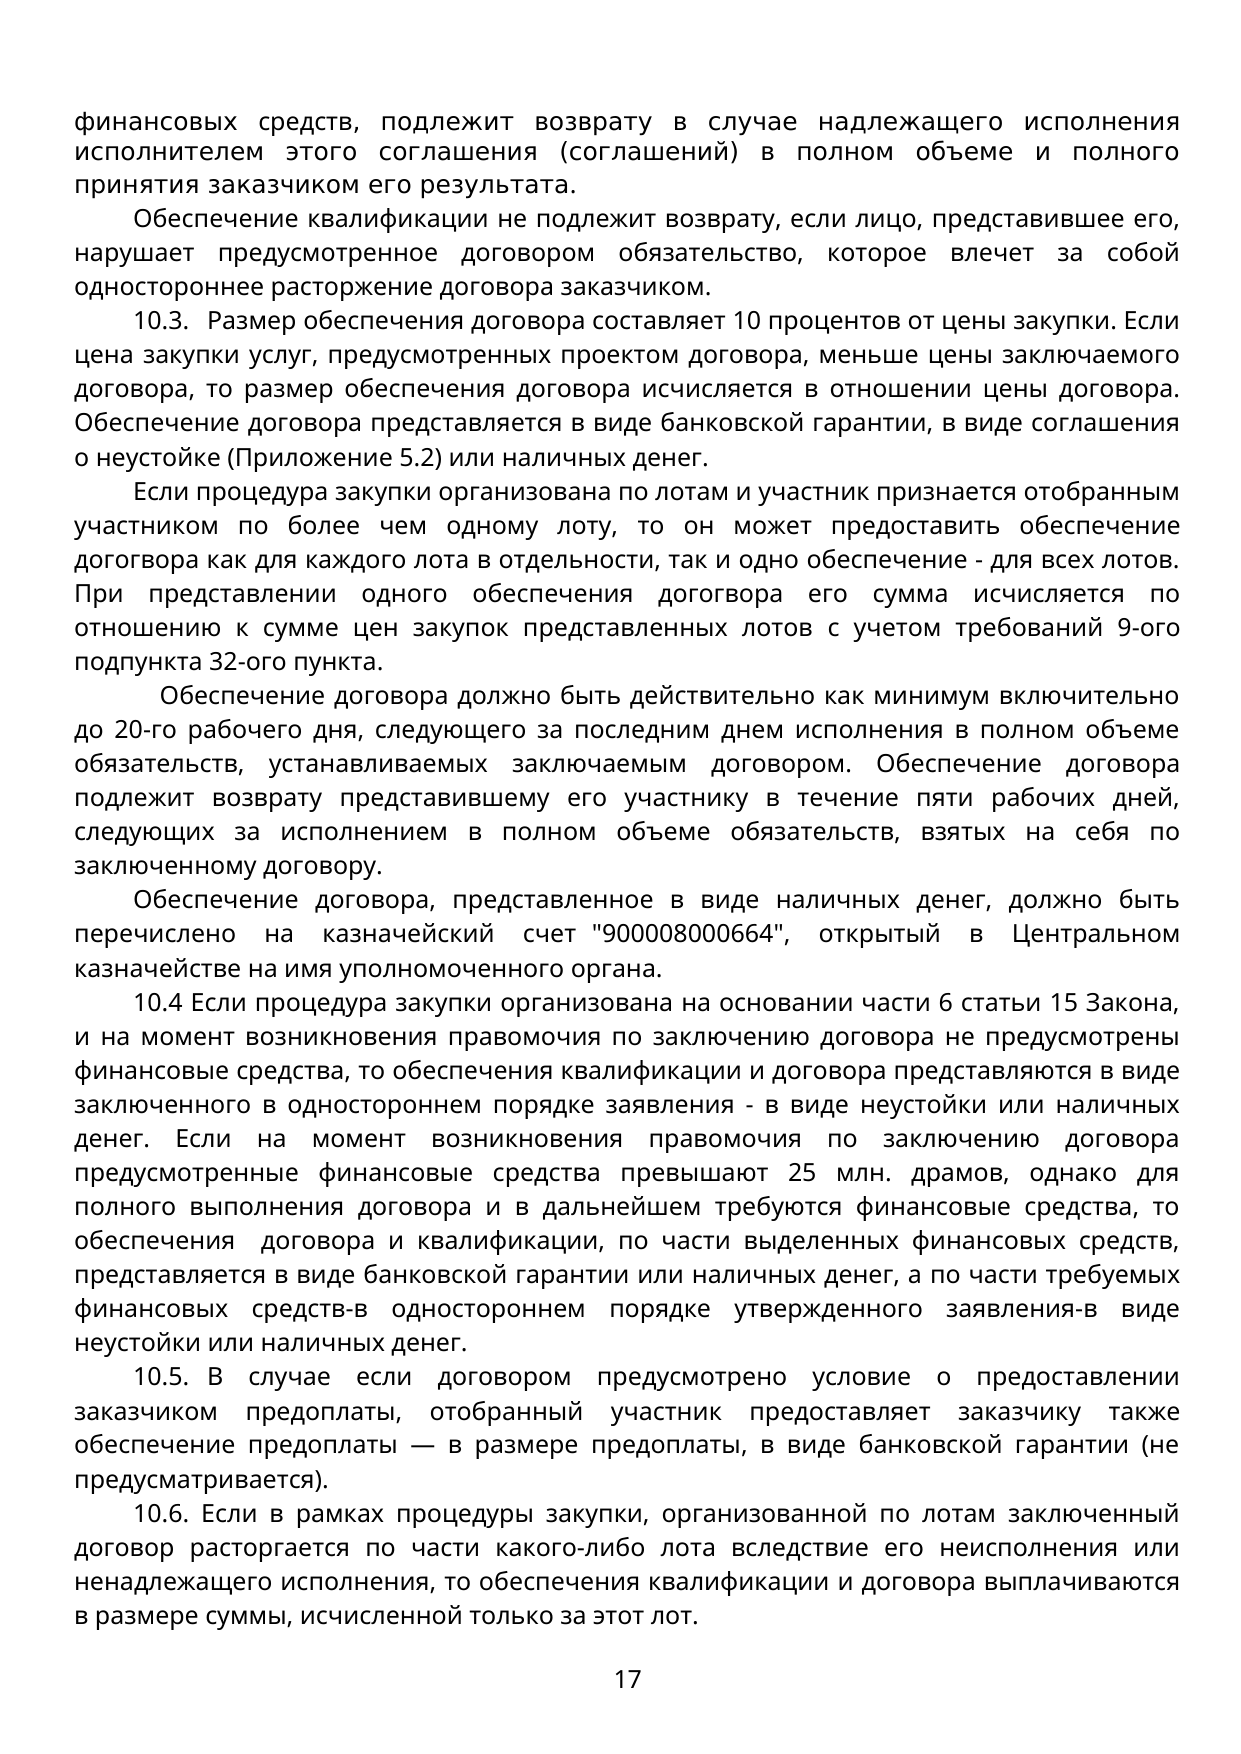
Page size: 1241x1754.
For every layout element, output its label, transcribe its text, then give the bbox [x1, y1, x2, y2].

text 10.6. Если в рамках процедуры закупки, организованной по лотам заключенный договор расторгается по части какого-либо лота вследствие его неисполнения или ненадлежащего исполнения, то обеспечения квалификации и договора выплачиваются в размере суммы, исчисленной только за этот лот. [74, 1495, 1181, 1632]
text 10.5. В случае если договором предусмотрено условие о предоставлении заказчиком предоплаты, отобранный участник предоставляет заказчику также обеспечение предоплаты — в размере предоплаты, в виде банковской гарантии (не предусматривается). [74, 1359, 1181, 1495]
text 10.3. Размер обеспечения договора составляет 10 процентов от цены закупки. Если цена закупки услуг, предусмотренных проектом договора, меньше цены заключаемого договора, то размер обеспечения договора исчисляется в отношении цены договора. Обеспечение договора представляется в виде банковской гарантии, в виде соглашения о неустойке (Приложение 5.2) или наличных денег. [74, 303, 1181, 473]
text Если процедура закупки организована по лотам и участник признается отобранным участником по более чем одному лоту, то он может предоставить обеспечение догогвора как для каждого лота в отдельности, так и одно обеспечение - для всех лотов. При представлении одного обеспечения догогвора его сумма исчисляется по отношению к сумме цен закупок представленных лотов с учетом требований 9-ого подпункта 32-ого пункта. [74, 473, 1181, 678]
text 10.4 Если процедура закупки организована на основании части 6 статьи 15 Закона, и на момент возникновения правомочия по заключению договора не предусмотрены финансовые средства, то обеспечения квалификации и договора представляются в виде заключенного в одностороннем порядке заявления - в виде неустойки или наличных денег. Если на момент возникновения правомочия по заключению договора предусмотренные финансовые средства превышают 25 млн. драмов, однако для полного выполнения договора и в дальнейшем требуются финансовые средства, то обеспечения договора и квалификации, по части выделенных финансовых средств, представляется в виде банковской гарантии или наличных денег, а по части требуемых финансовых средств-в одностороннем порядке утвержденного заявления-в виде неустойки или наличных денег. [74, 984, 1181, 1359]
text Обеспечение договора должно быть действительно как минимум включительно до 20-го рабочего дня, следующего за последним днем исполнения в полном объеме обязательств, устанавливаемых заключаемым договором. Обеспечение договора подлежит возврату представившему его участнику в течение пяти рабочих дней, следующих за исполнением в полном объеме обязательств, взятых на себя по заключенному договору. [74, 678, 1181, 882]
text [74, 103, 1181, 201]
text Обеспечение квалификации не подлежит возврату, если лицо, представившее его, нарушает предусмотренное договором обязательство, которое влечет за собой одностороннее расторжение договора заказчиком. [74, 201, 1181, 303]
text Обеспечение договора, представленное в виде наличных денег, должно быть перечислено на казначейский счет "900008000664", открытый в Центральном казначействе на имя уполномоченного органа. [74, 882, 1181, 984]
